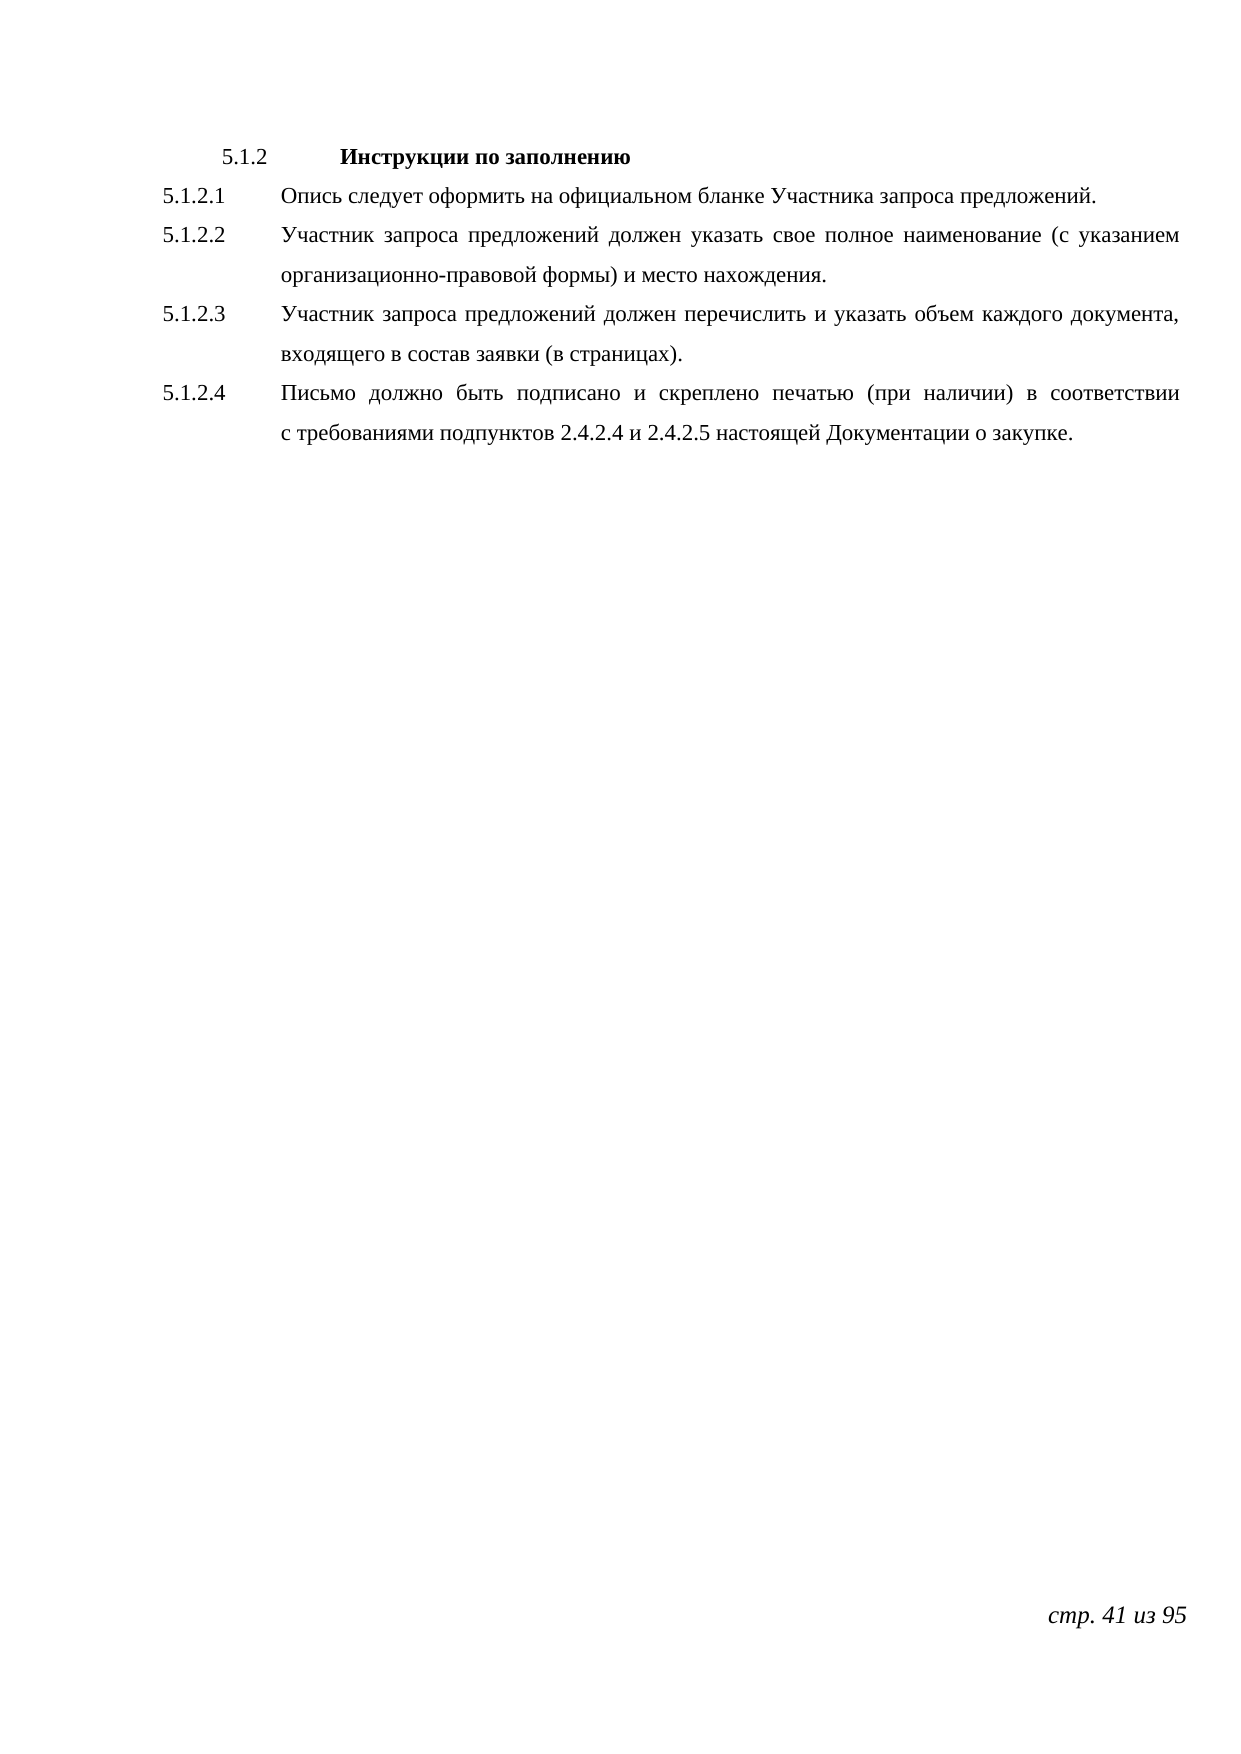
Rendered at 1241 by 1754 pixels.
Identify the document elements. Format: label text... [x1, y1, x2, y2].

list Участник запроса предложений должен перечислить и указать объем каждого документа, входящего в состав заявки (в страницах). [162, 300, 1181, 366]
list Инструкции по заполнению [222, 143, 1181, 169]
list Участник запроса предложений должен указать свое полное наименование (с указанием организационно-правовой формы) и место нахождения. [162, 221, 1181, 287]
list Опись следует оформить на официальном бланке Участника запроса предложений. [162, 182, 1181, 208]
list Письмо должно быть подписано и скреплено печатью (при наличии) в соответствии с требованиями подпунктов 2.4.2.4 и 2.4.2.5 настоящей Документации о закупке. [162, 379, 1181, 445]
